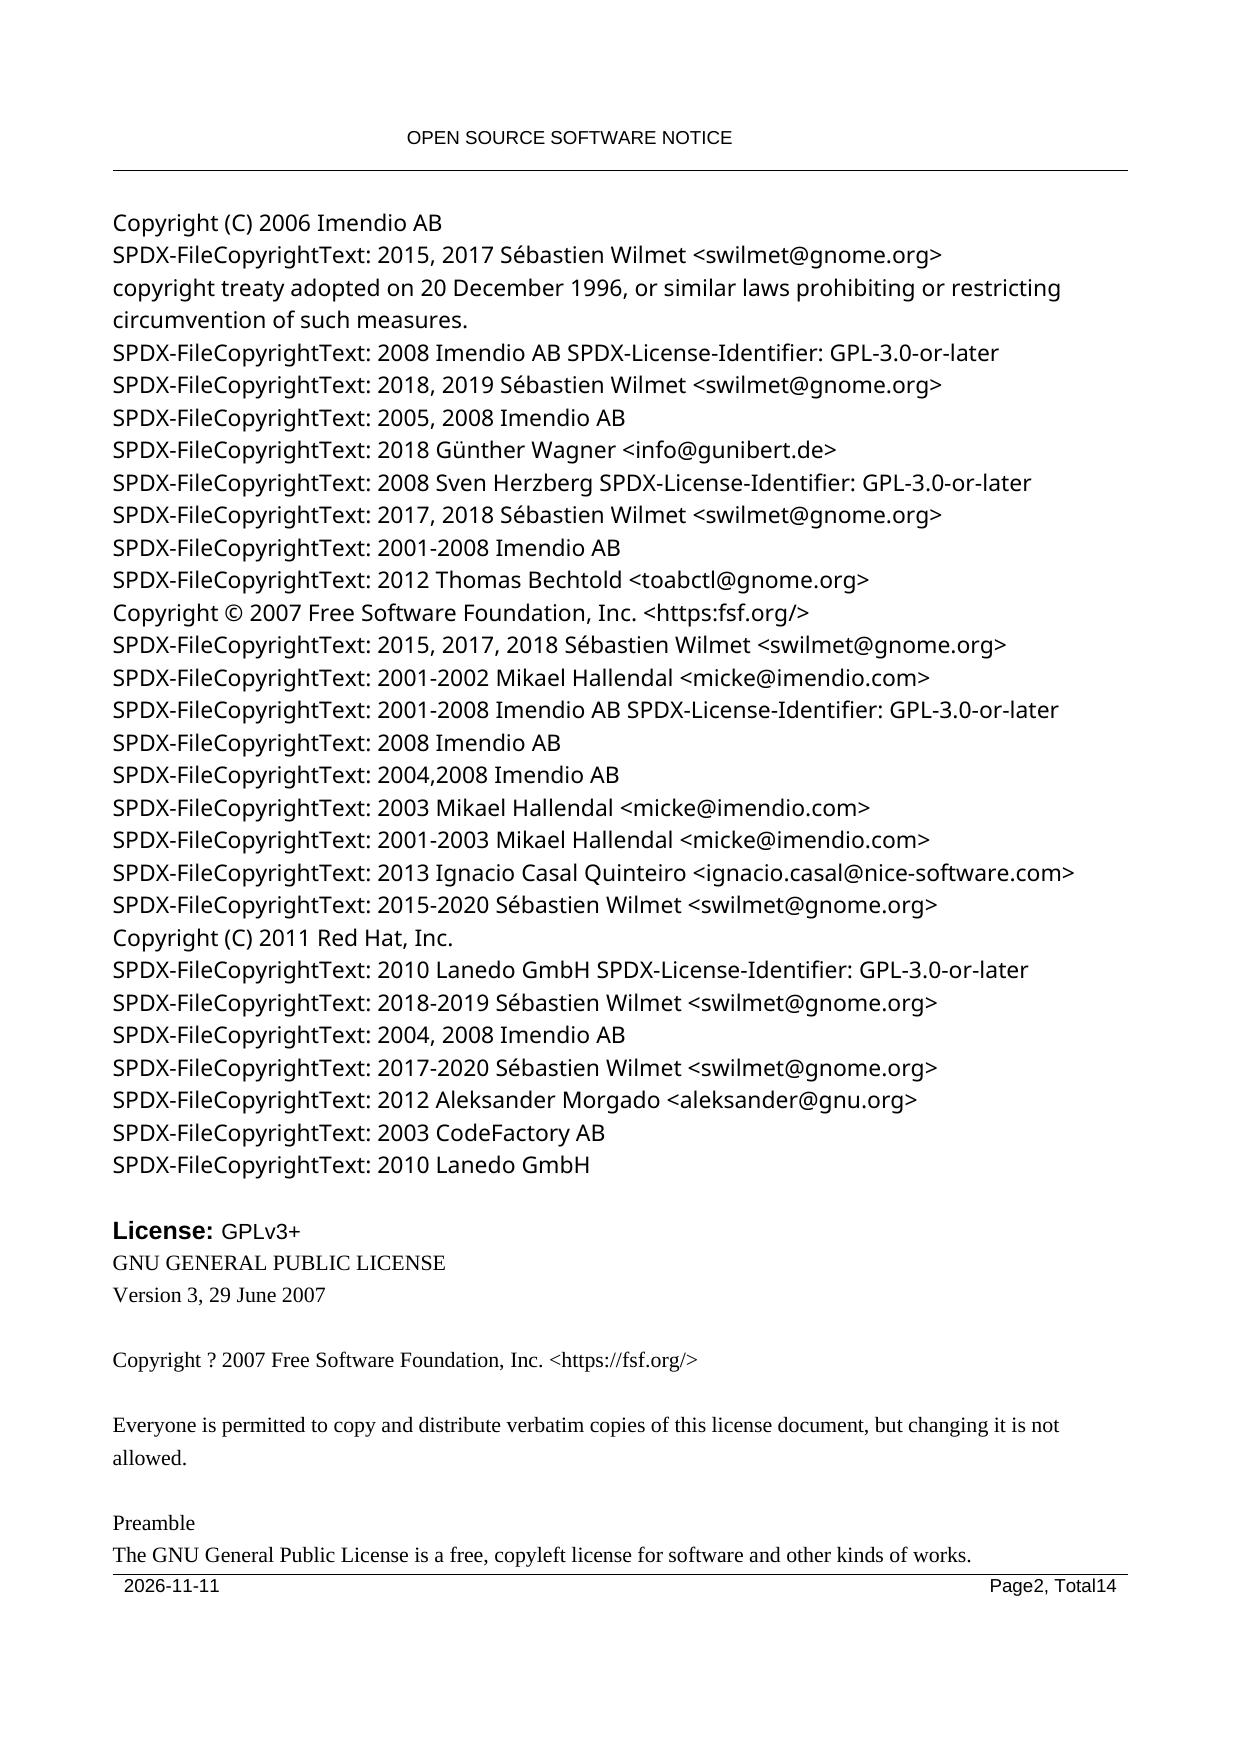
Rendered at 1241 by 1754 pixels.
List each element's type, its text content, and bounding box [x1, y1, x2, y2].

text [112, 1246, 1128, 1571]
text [112, 206, 1128, 1214]
text License: GPLv3+ [112, 1214, 1128, 1246]
